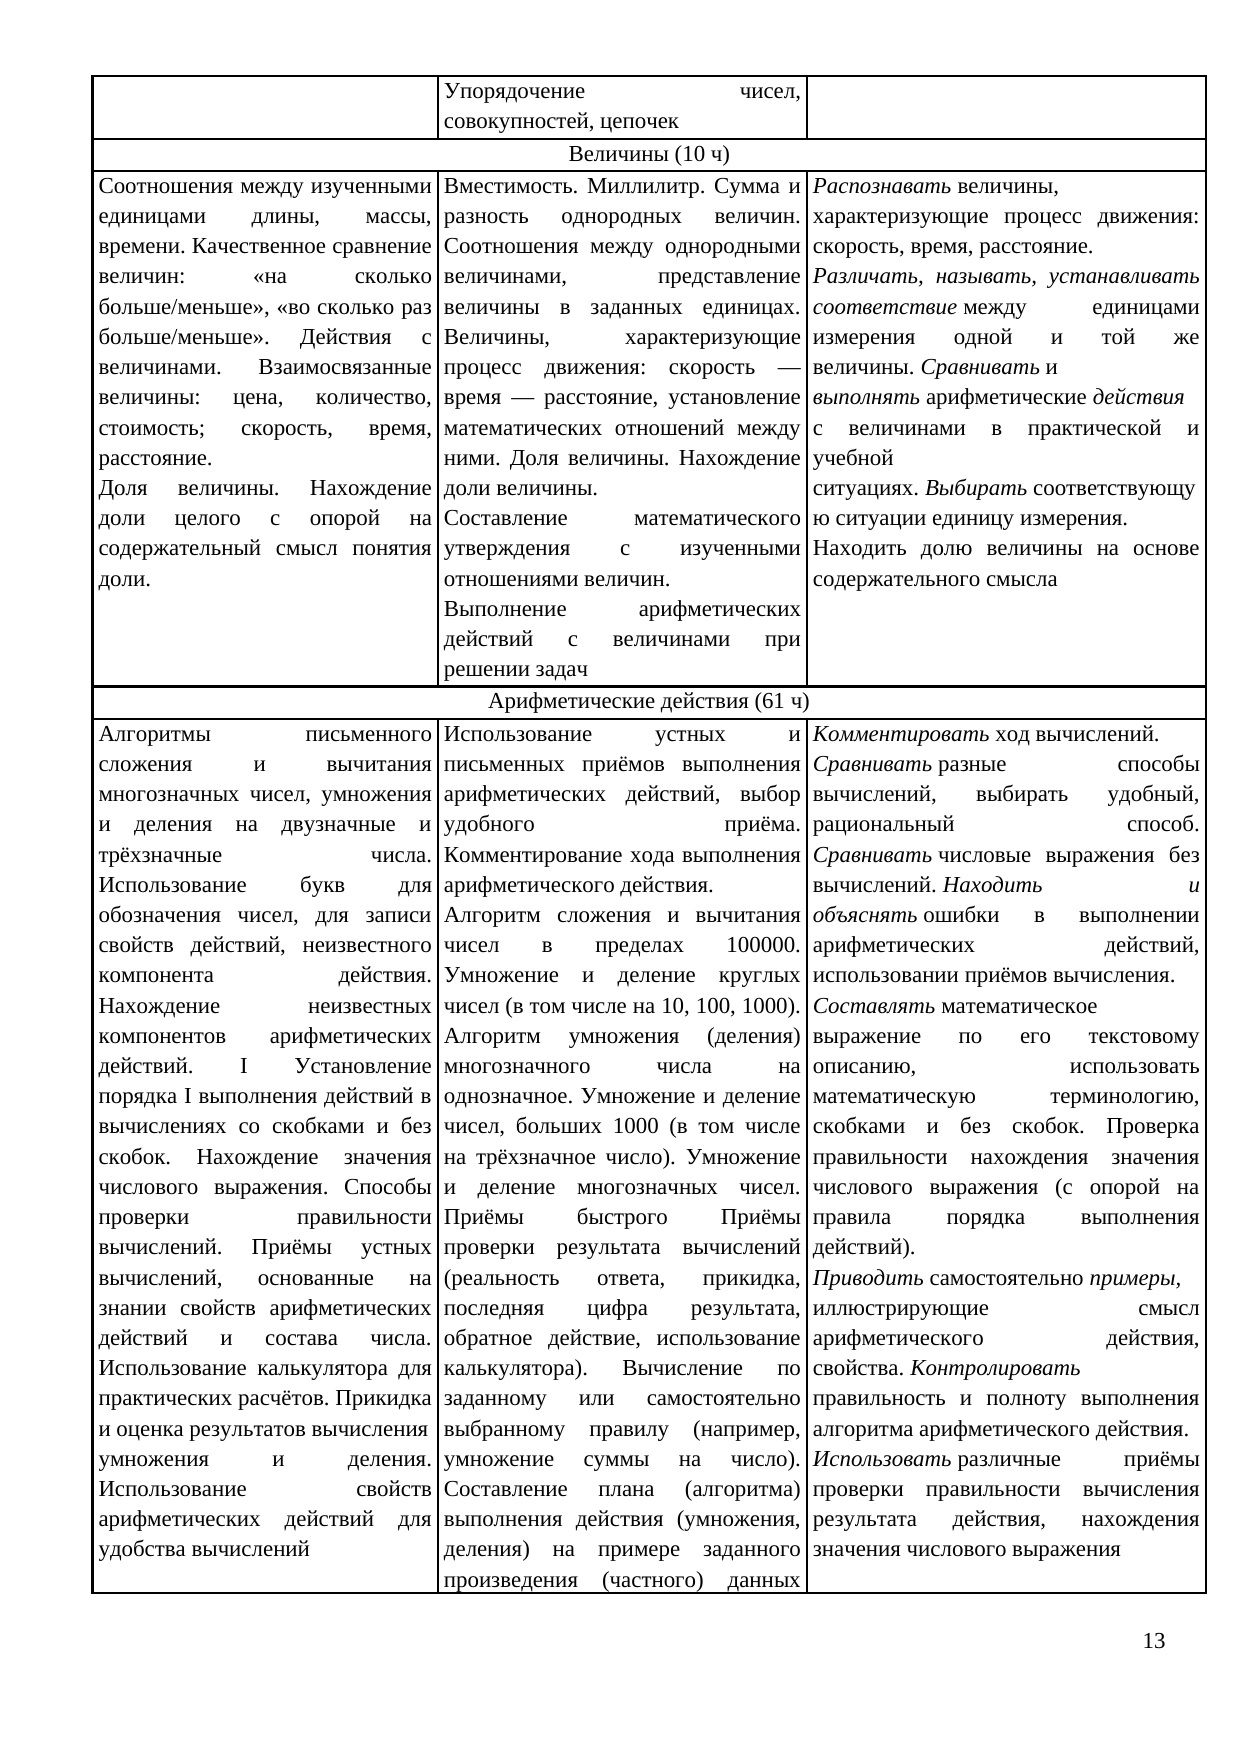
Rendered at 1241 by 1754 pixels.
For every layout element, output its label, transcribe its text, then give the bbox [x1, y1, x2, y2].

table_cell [439, 720, 806, 1592]
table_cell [94, 77, 437, 137]
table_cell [808, 720, 1205, 1592]
table_cell Вместимость. Миллилитр. Сумма и разность однородных величин. Соотношения между однородными величинами, представление величины в заданных единицах. Величины, характеризующие процесс движения: скорость — время — расстояние, установление математических отношений между ними. Доля величины. Нахождение доли величины. Составление математического утверждения с изученными отношениями величин. Выполнение арифметических действий с величинами при решении задач [439, 172, 806, 685]
table_cell Распознавать величины, характеризующие процесс движения: скорость, время, расстояние. Различать, называть, устанавливать соответствие между единицами измерения одной и той же величины. Сравнивать и выполнять арифметические действия с величинами в практической и учебной ситуациях. Выбирать соответствующую ситуации единицу измерения. Находить долю величины на основе содержательного смысла [808, 172, 1205, 685]
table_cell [94, 720, 437, 1592]
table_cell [808, 77, 1205, 137]
table_cell Соотношения между изученными единицами длины, массы, времени. Качественное сравнение величин: «на сколько больше/меньше», «во сколько раз больше/меньше». Действия с величинами. Взаимосвязанные величины: цена, количество, стоимость; скорость, время, расстояние. Доля величины. Нахождение доли целого с опорой на содержательный смысл понятия доли. [94, 172, 437, 685]
table_cell Арифметические действия (61 ч) [94, 688, 1205, 718]
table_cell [439, 77, 806, 137]
table_cell Величины (10 ч) [94, 140, 1205, 170]
